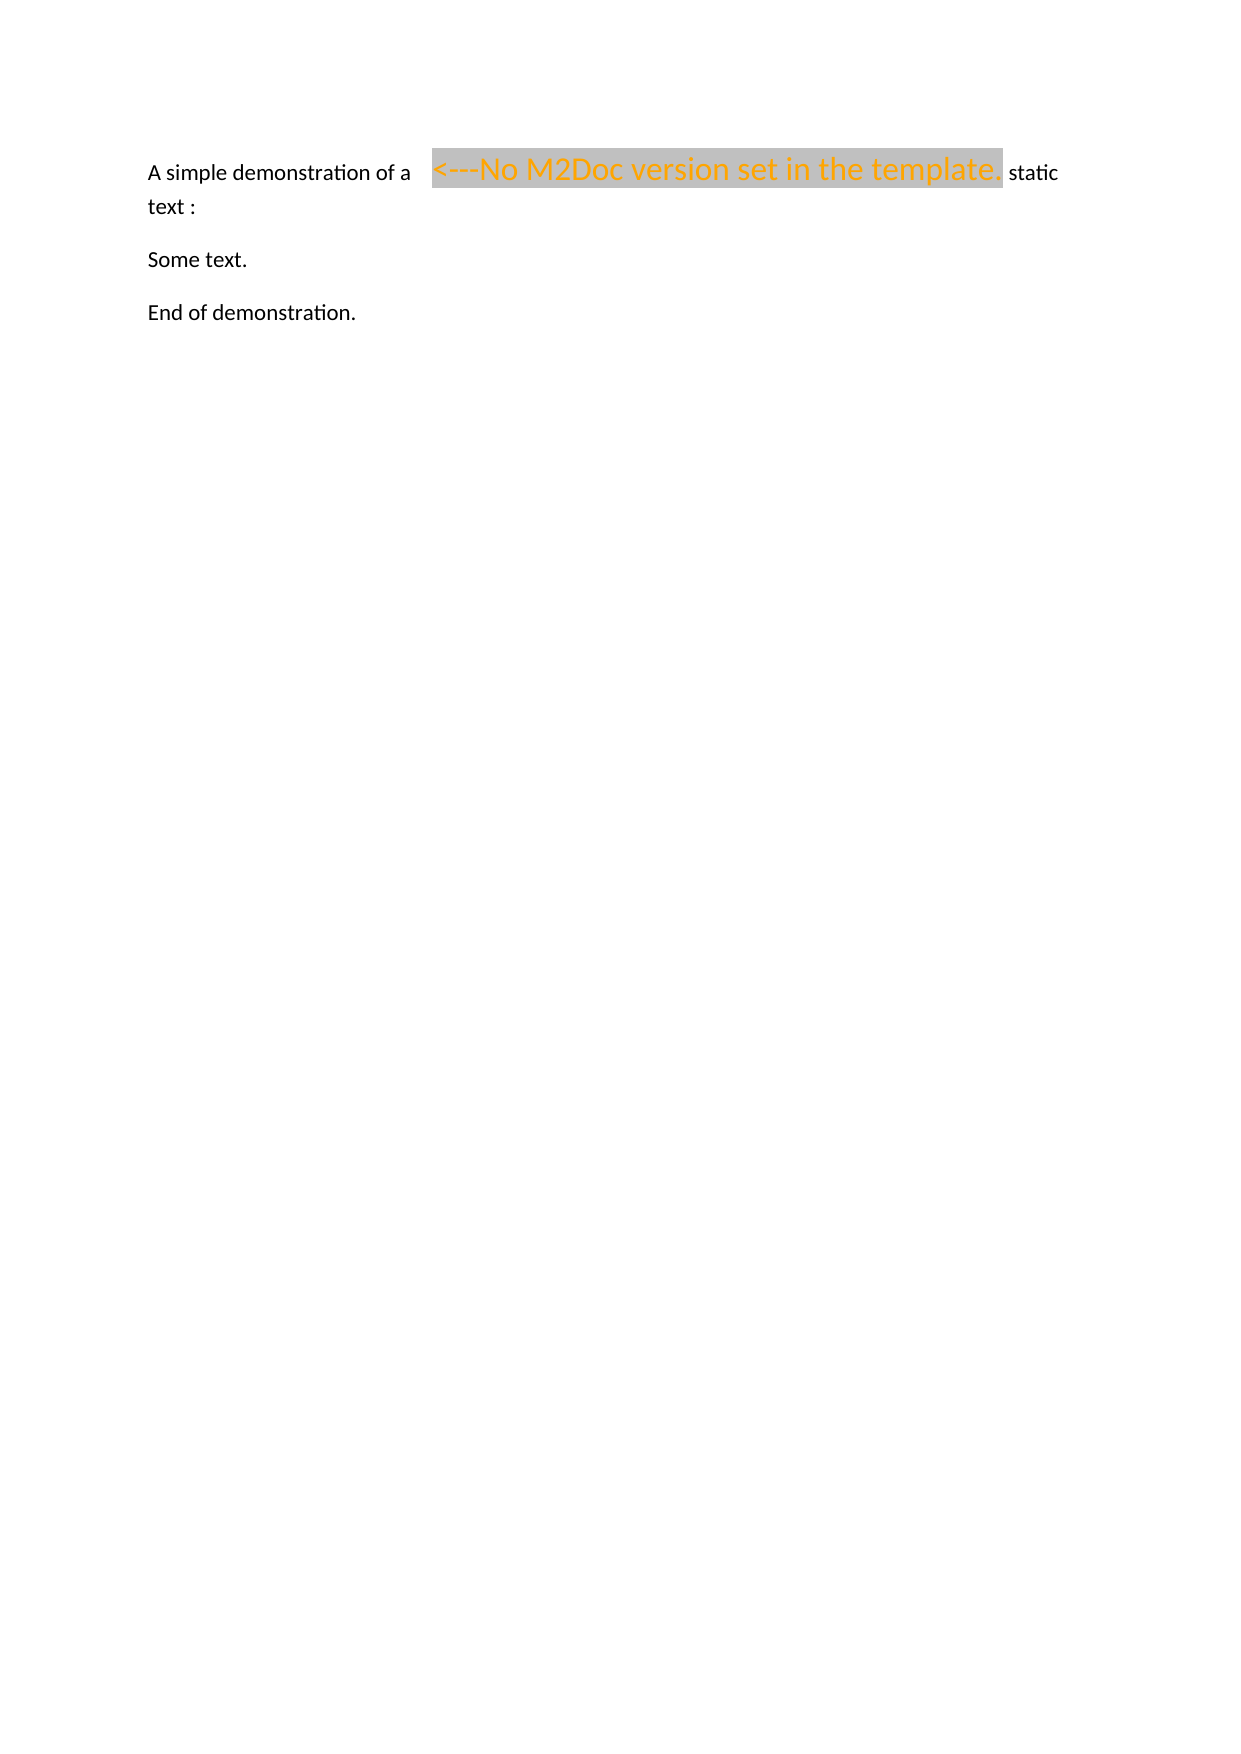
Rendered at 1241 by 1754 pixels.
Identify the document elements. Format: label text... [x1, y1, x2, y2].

text A simple demonstration of a <---No M2Doc version set in the template. static text : [148, 148, 1093, 221]
text End of demonstration. [148, 298, 1093, 327]
text Some text. [148, 246, 1093, 273]
